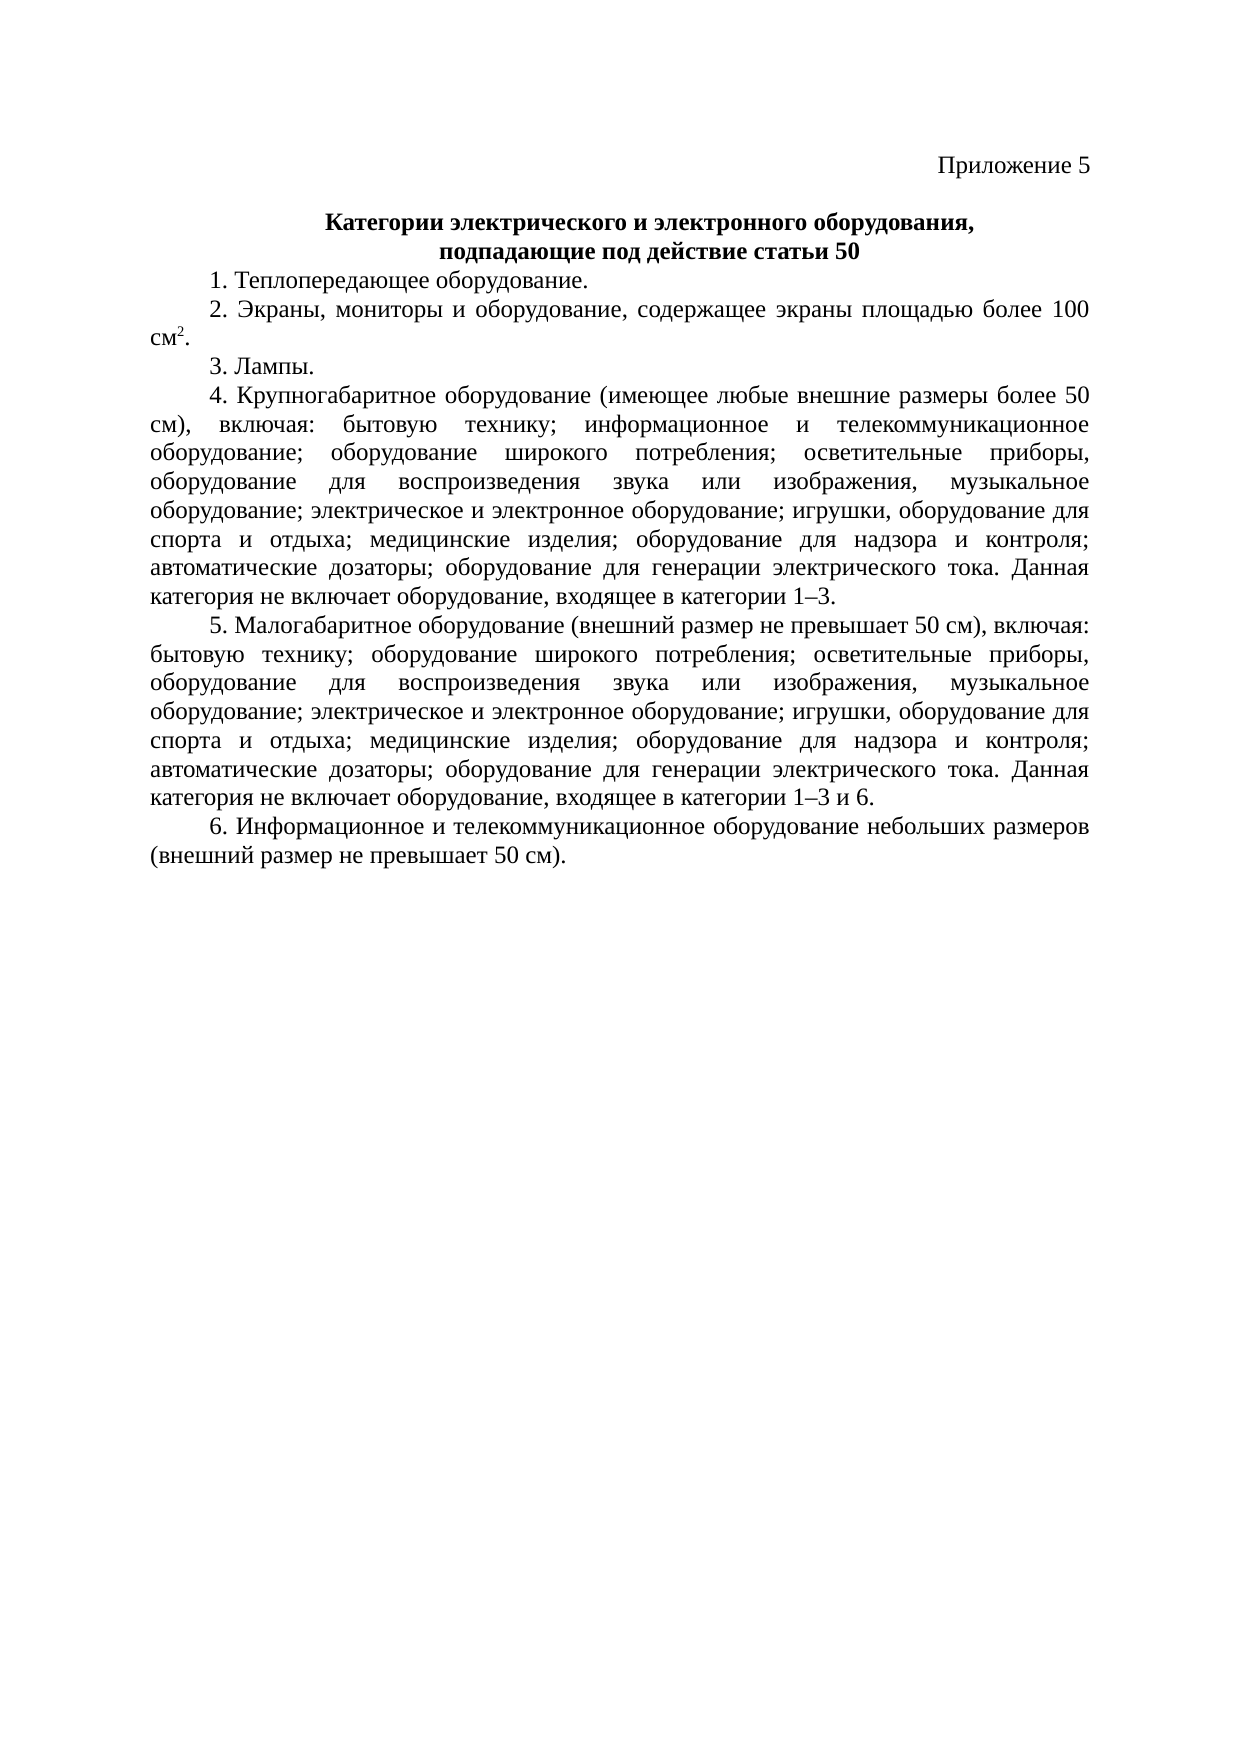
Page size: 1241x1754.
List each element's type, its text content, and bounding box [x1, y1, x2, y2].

text подпадающие под действие статьи 50 [150, 236, 1090, 265]
text 6. Информационное и телекоммуникационное оборудование небольших размеров (внешний размер не превышает 50 см). [150, 811, 1090, 869]
text 3. Лампы. [150, 351, 1090, 380]
text 2. Экраны, мониторы и оборудование, содержащее экраны площадью более 100 см2. [150, 294, 1090, 351]
text Категории электрического и электронного оборудования, [150, 207, 1090, 236]
text 5. Малогабаритное оборудование (внешний размер не превышает 50 см), включая: бытовую технику; оборудование широкого потребления; осветительные приборы, оборудование для воспроизведения звука или изображения, музыкальное оборудование; электрическое и электронное оборудование; игрушки, оборудование для спорта и отдыха; медицинские изделия; оборудование для надзора и контроля; автоматические дозаторы; оборудование для генерации электрического тока. Данная категория не включает оборудование, входящее в категории 1–3 и 6. [150, 610, 1090, 811]
text 4. Крупногабаритное оборудование (имеющее любые внешние размеры более 50 см), включая: бытовую технику; информационное и телекоммуникационное оборудование; оборудование широкого потребления; осветительные приборы, оборудование для воспроизведения звука или изображения, музыкальное оборудование; электрическое и электронное оборудование; игрушки, оборудование для спорта и отдыха; медицинские изделия; оборудование для надзора и контроля; автоматические дозаторы; оборудование для генерации электрического тока. Данная категория не включает оборудование, входящее в категории 1–3. [150, 380, 1090, 610]
text 1. Теплопередающее оборудование. [150, 265, 1090, 294]
text Приложение 5 [150, 150, 1090, 179]
